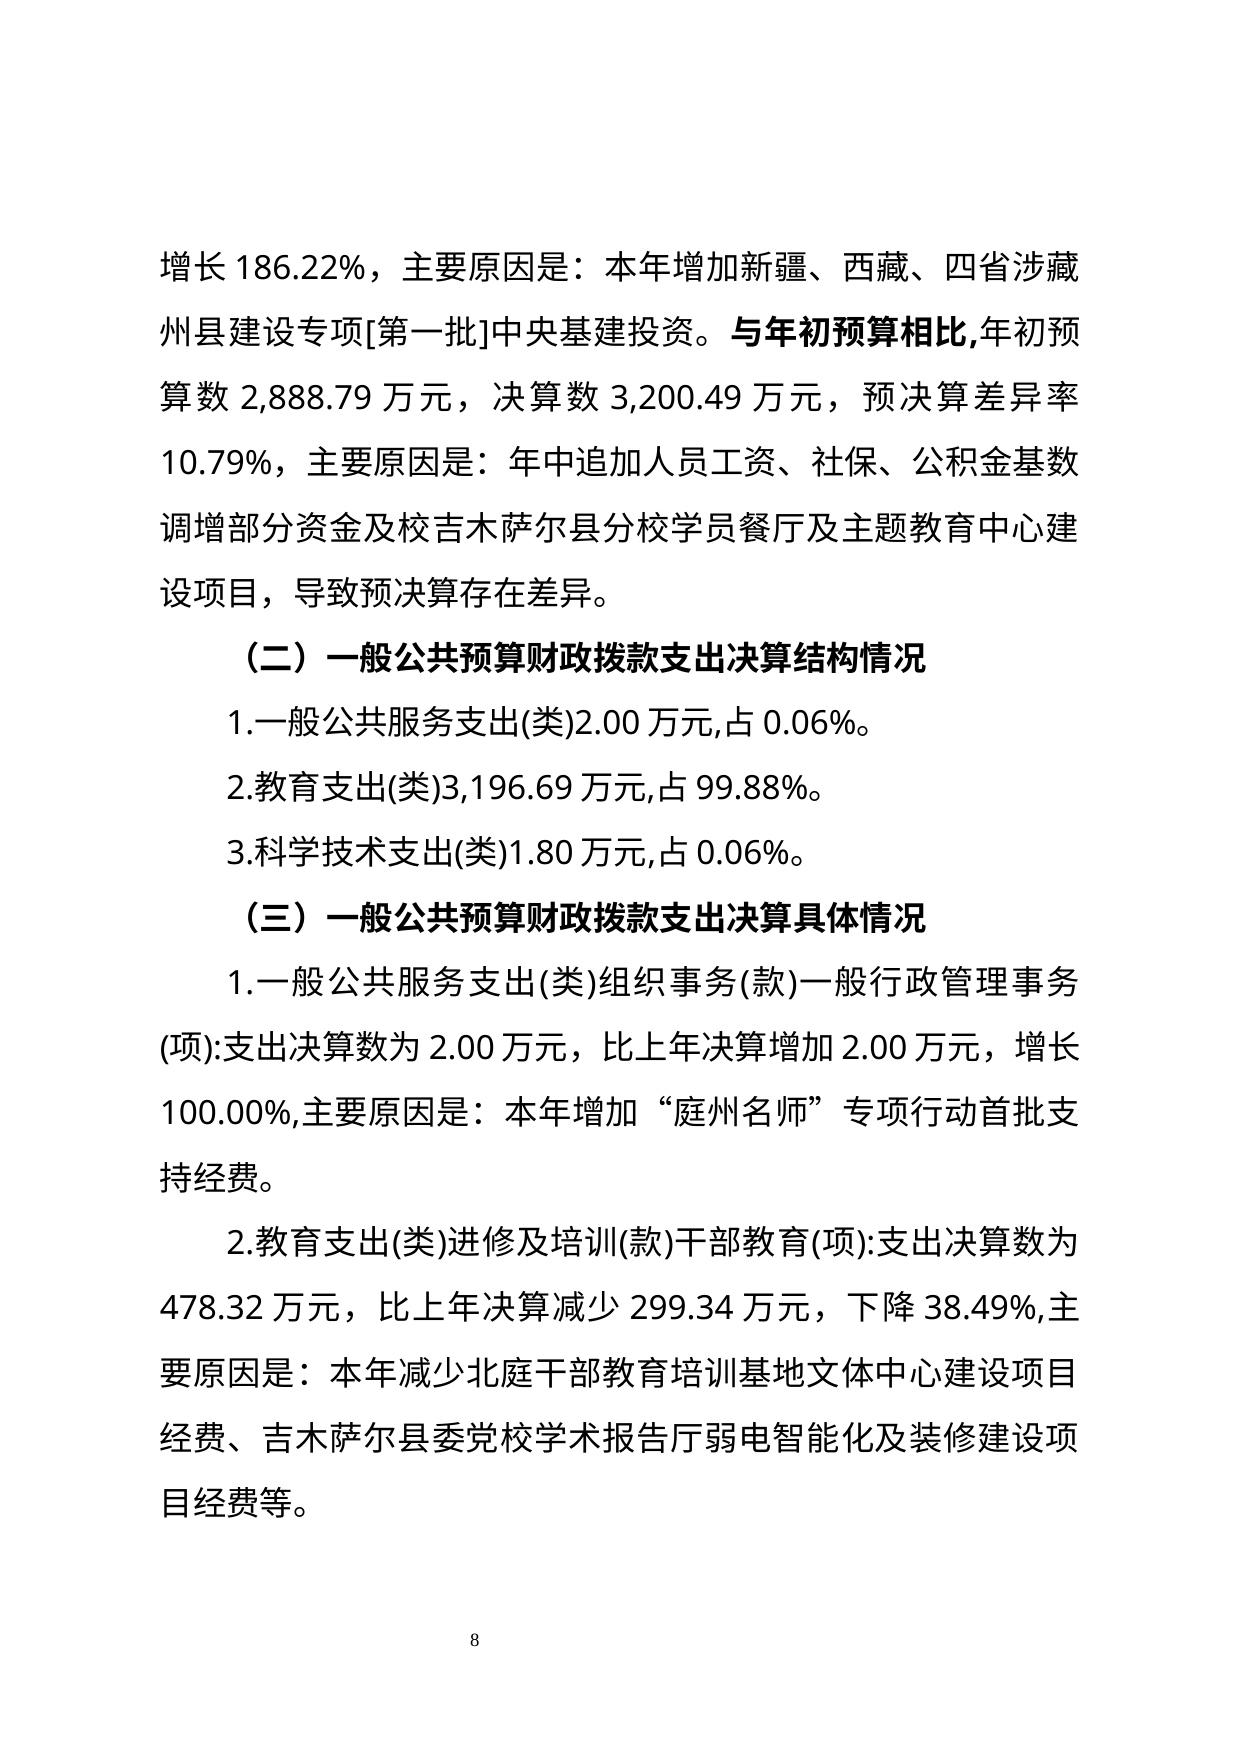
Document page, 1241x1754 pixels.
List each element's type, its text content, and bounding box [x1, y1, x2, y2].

text 1.一般公共服务支出(类)2.00万元,占0.06%。 [159, 688, 1081, 753]
text 2.教育支出(类)3,196.69万元,占99.88%。 [159, 753, 1081, 818]
text （三）一般公共预算财政拨款支出决算具体情况 [159, 883, 1081, 948]
text 1.一般公共服务支出(类)组织事务(款)一般行政管理事务(项):支出决算数为2.00万元，比上年决算增加2.00万元，增长100.00%,主要原因是：本年增加“庭州名师”专项行动首批支持经费。 [159, 948, 1081, 1208]
text 3.科学技术支出(类)1.80万元,占0.06%。 [159, 818, 1081, 883]
text （二）一般公共预算财政拨款支出决算结构情况 [159, 623, 1081, 688]
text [159, 233, 1081, 623]
text 2.教育支出(类)进修及培训(款)干部教育(项):支出决算数为478.32万元，比上年决算减少299.34万元，下降38.49%,主要原因是：本年减少北庭干部教育培训基地文体中心建设项目经费、吉木萨尔县委党校学术报告厅弱电智能化及装修建设项目经费等。 [159, 1208, 1081, 1533]
